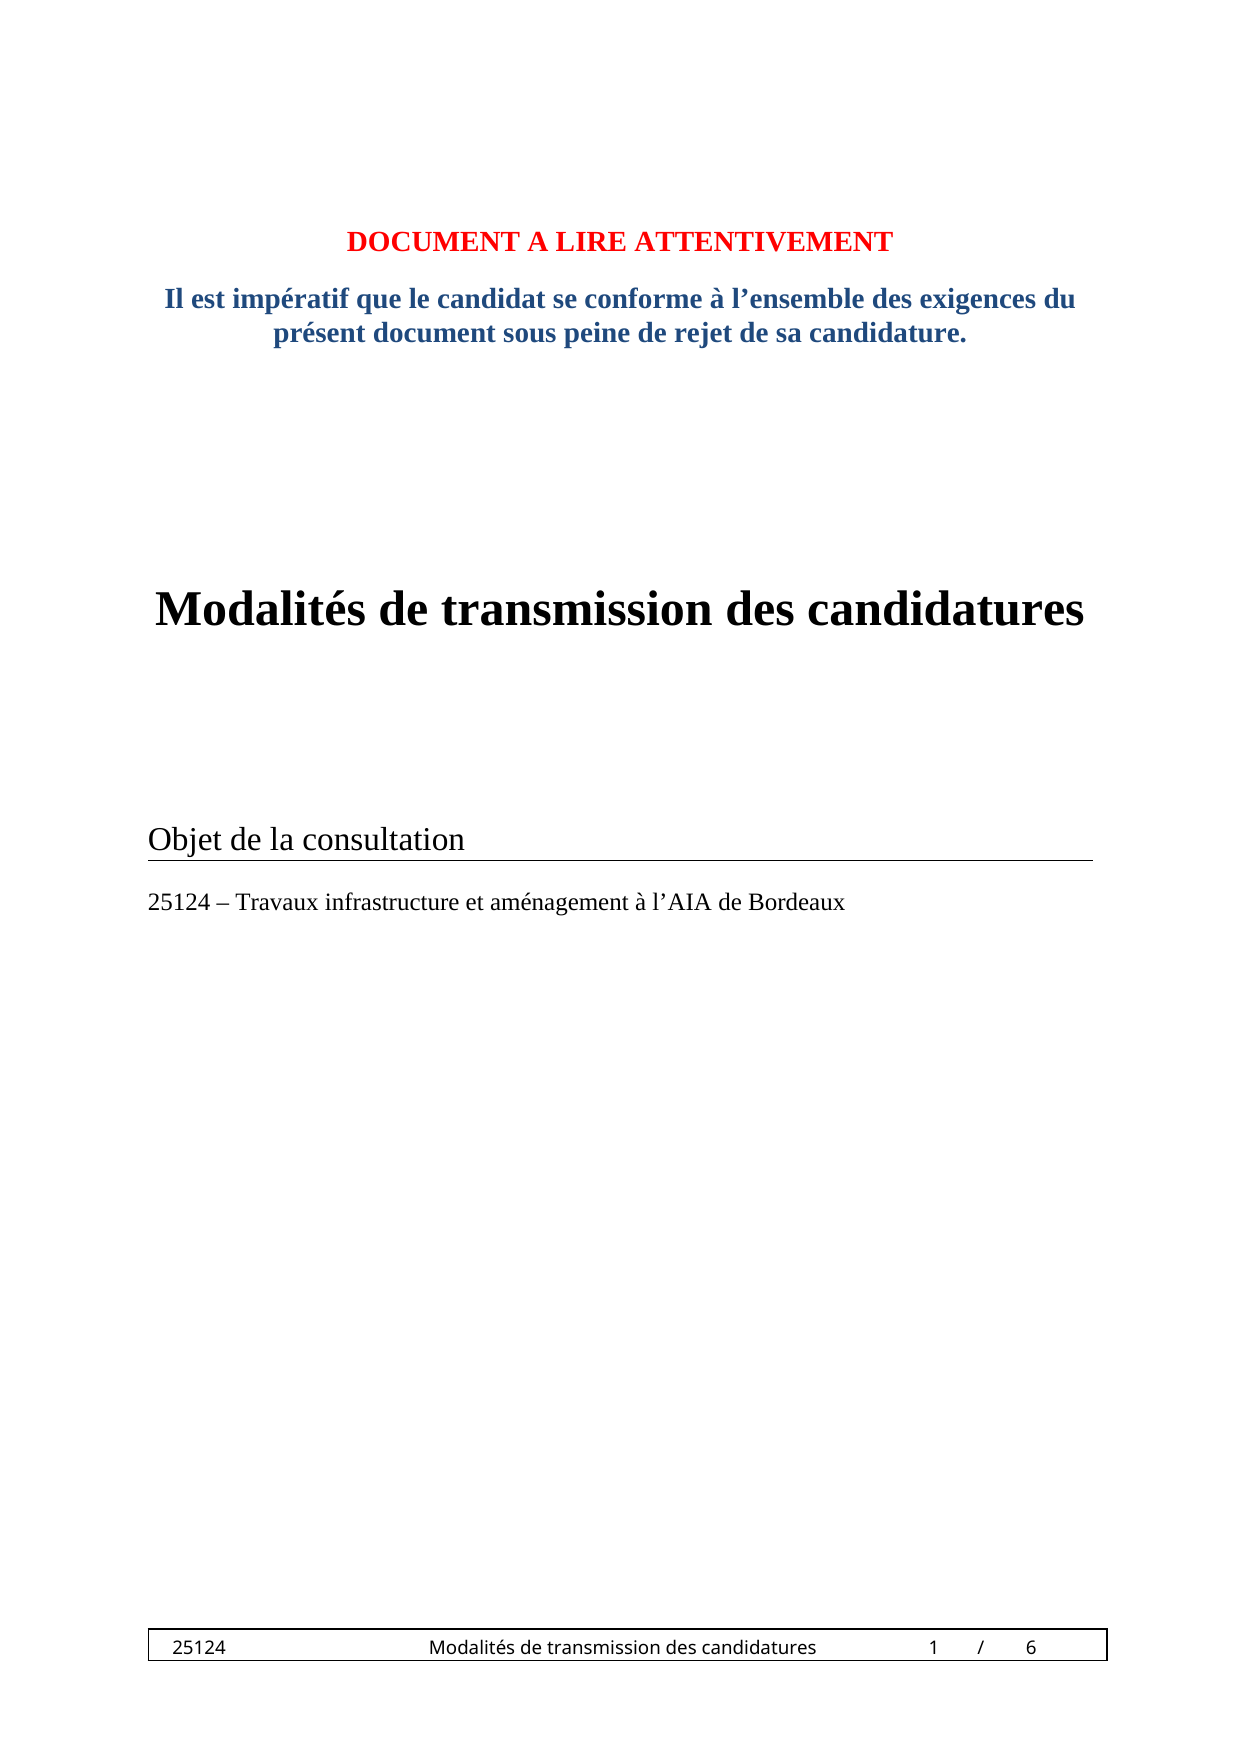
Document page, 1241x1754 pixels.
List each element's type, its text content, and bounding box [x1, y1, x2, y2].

text 25124 – Travaux infrastructure et aménagement à l’AIA de Bordeaux [148, 887, 1093, 916]
text Objet de la consultation [148, 819, 1093, 860]
text DOCUMENT A LIRE ATTENTIVEMENT [148, 224, 1093, 258]
text Modalités de transmission des candidatures [148, 579, 1093, 636]
text Il est impératif que le candidat se conforme à l’ensemble des exigences du présent document sous peine de rejet de sa candidature. [148, 282, 1093, 349]
